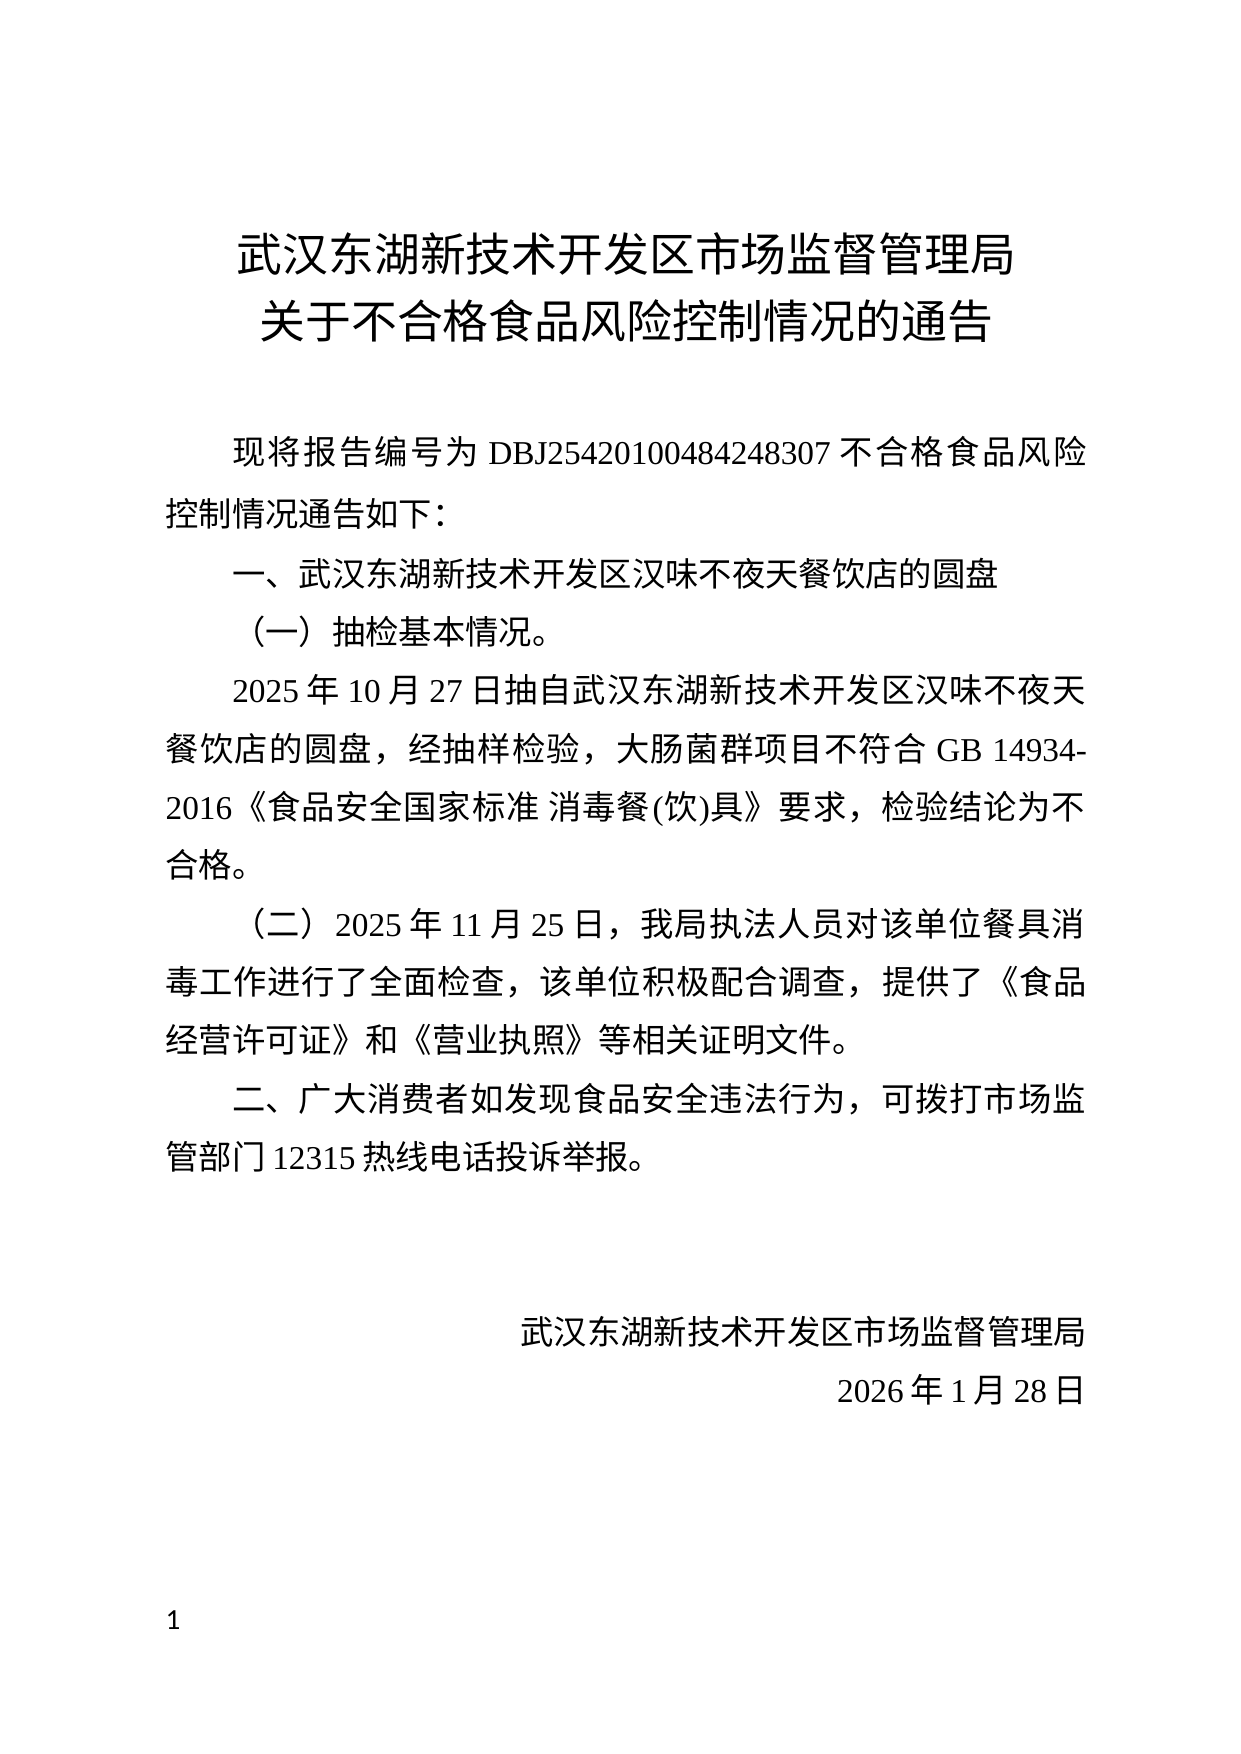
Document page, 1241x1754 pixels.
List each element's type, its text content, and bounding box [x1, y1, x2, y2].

text 2026年1月28日 [165, 1356, 1087, 1414]
list 2025年10月27日抽自武汉东湖新技术开发区汉味不夜天餐饮店的圆盘，经抽样检验，大肠菌群项目不符合GB 14934-2016《食品安全国家标准 消毒餐(饮)具》要求，检验结论为不合格。 [165, 656, 1087, 889]
text 武汉东湖新技术开发区市场监督管理局 [165, 1298, 1087, 1356]
text 现将报告编号为DBJ25420100484248307不合格食品风险控制情况通告如下： [165, 414, 1087, 539]
text 武汉东湖新技术开发区市场监督管理局 [165, 218, 1087, 285]
list （一）抽检基本情况。 [165, 598, 1087, 656]
list 一、武汉东湖新技术开发区汉味不夜天餐饮店的圆盘 [165, 539, 1087, 598]
text 关于不合格食品风险控制情况的通告 [165, 285, 1087, 352]
text （二）2025年11月25日，我局执法人员对该单位餐具消毒工作进行了全面检查，该单位积极配合调查，提供了《食品经营许可证》和《营业执照》等相关证明文件。 [165, 889, 1087, 1064]
list 广大消费者如发现食品安全违法行为，可拨打市场监管部门12315热线电话投诉举报。 [165, 1064, 1087, 1181]
